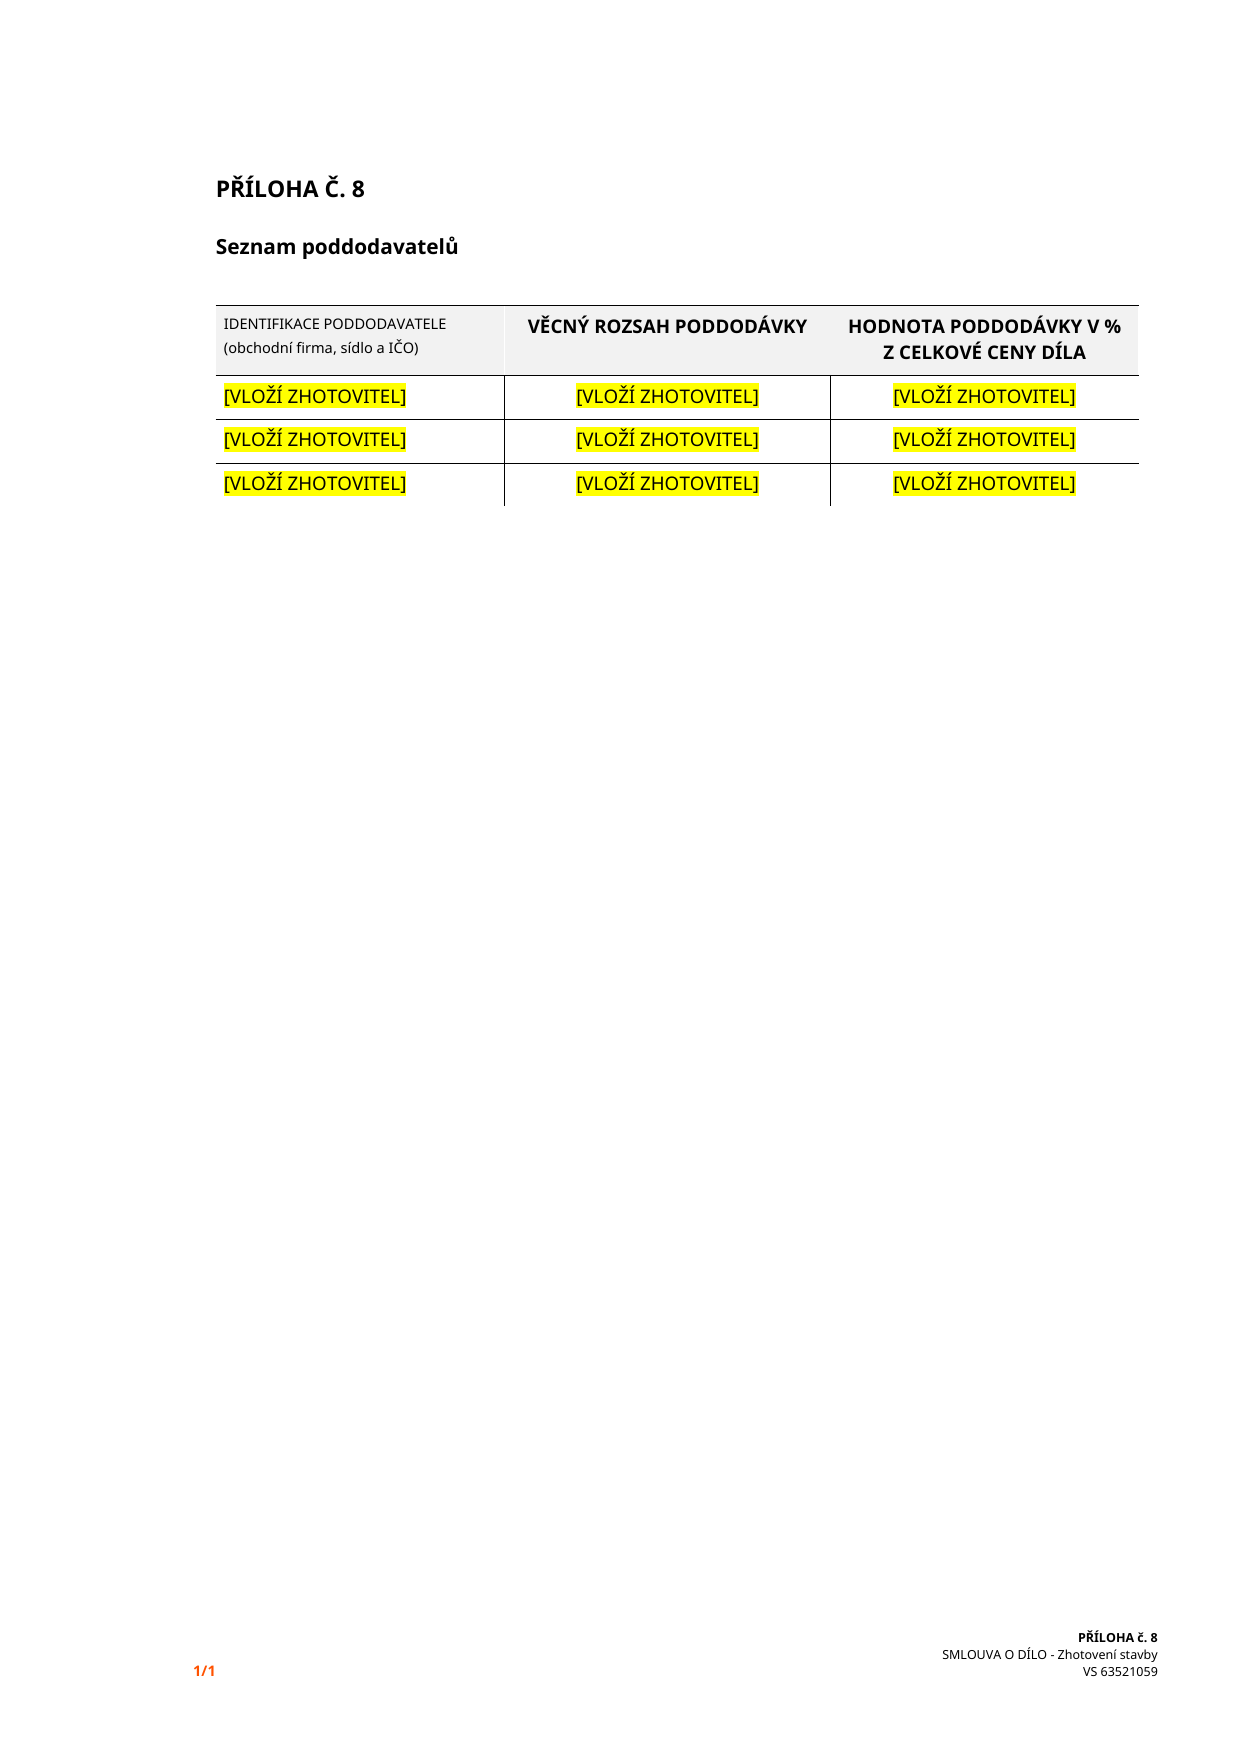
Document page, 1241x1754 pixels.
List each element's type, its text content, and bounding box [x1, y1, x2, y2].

text Příloha č. 8 [216, 172, 1093, 204]
table_header HODNOTA PODDODÁVKY V % Z CELKOVÉ CENY DÍLA [830, 306, 1138, 375]
table_cell [VLOŽÍ ZHOTOVITEL] [831, 376, 1138, 418]
table_cell [VLOŽÍ ZHOTOVITEL] [505, 420, 830, 462]
table_cell [VLOŽÍ ZHOTOVITEL] [505, 464, 830, 506]
table_header IDENTIFIKACE PODDODAVATELE (obchodní firma, sídlo a IČO) [216, 306, 504, 375]
table_cell [VLOŽÍ ZHOTOVITEL] [216, 420, 504, 462]
table_cell [VLOŽÍ ZHOTOVITEL] [831, 420, 1138, 462]
table_cell [VLOŽÍ ZHOTOVITEL] [216, 376, 504, 418]
table_cell [VLOŽÍ ZHOTOVITEL] [216, 464, 504, 506]
text Seznam poddodavatelů [216, 232, 1093, 260]
table_cell [VLOŽÍ ZHOTOVITEL] [831, 464, 1138, 506]
table_header VĚCNÝ ROZSAH PODDODÁVKY [505, 306, 830, 375]
table_cell [VLOŽÍ ZHOTOVITEL] [505, 376, 830, 418]
